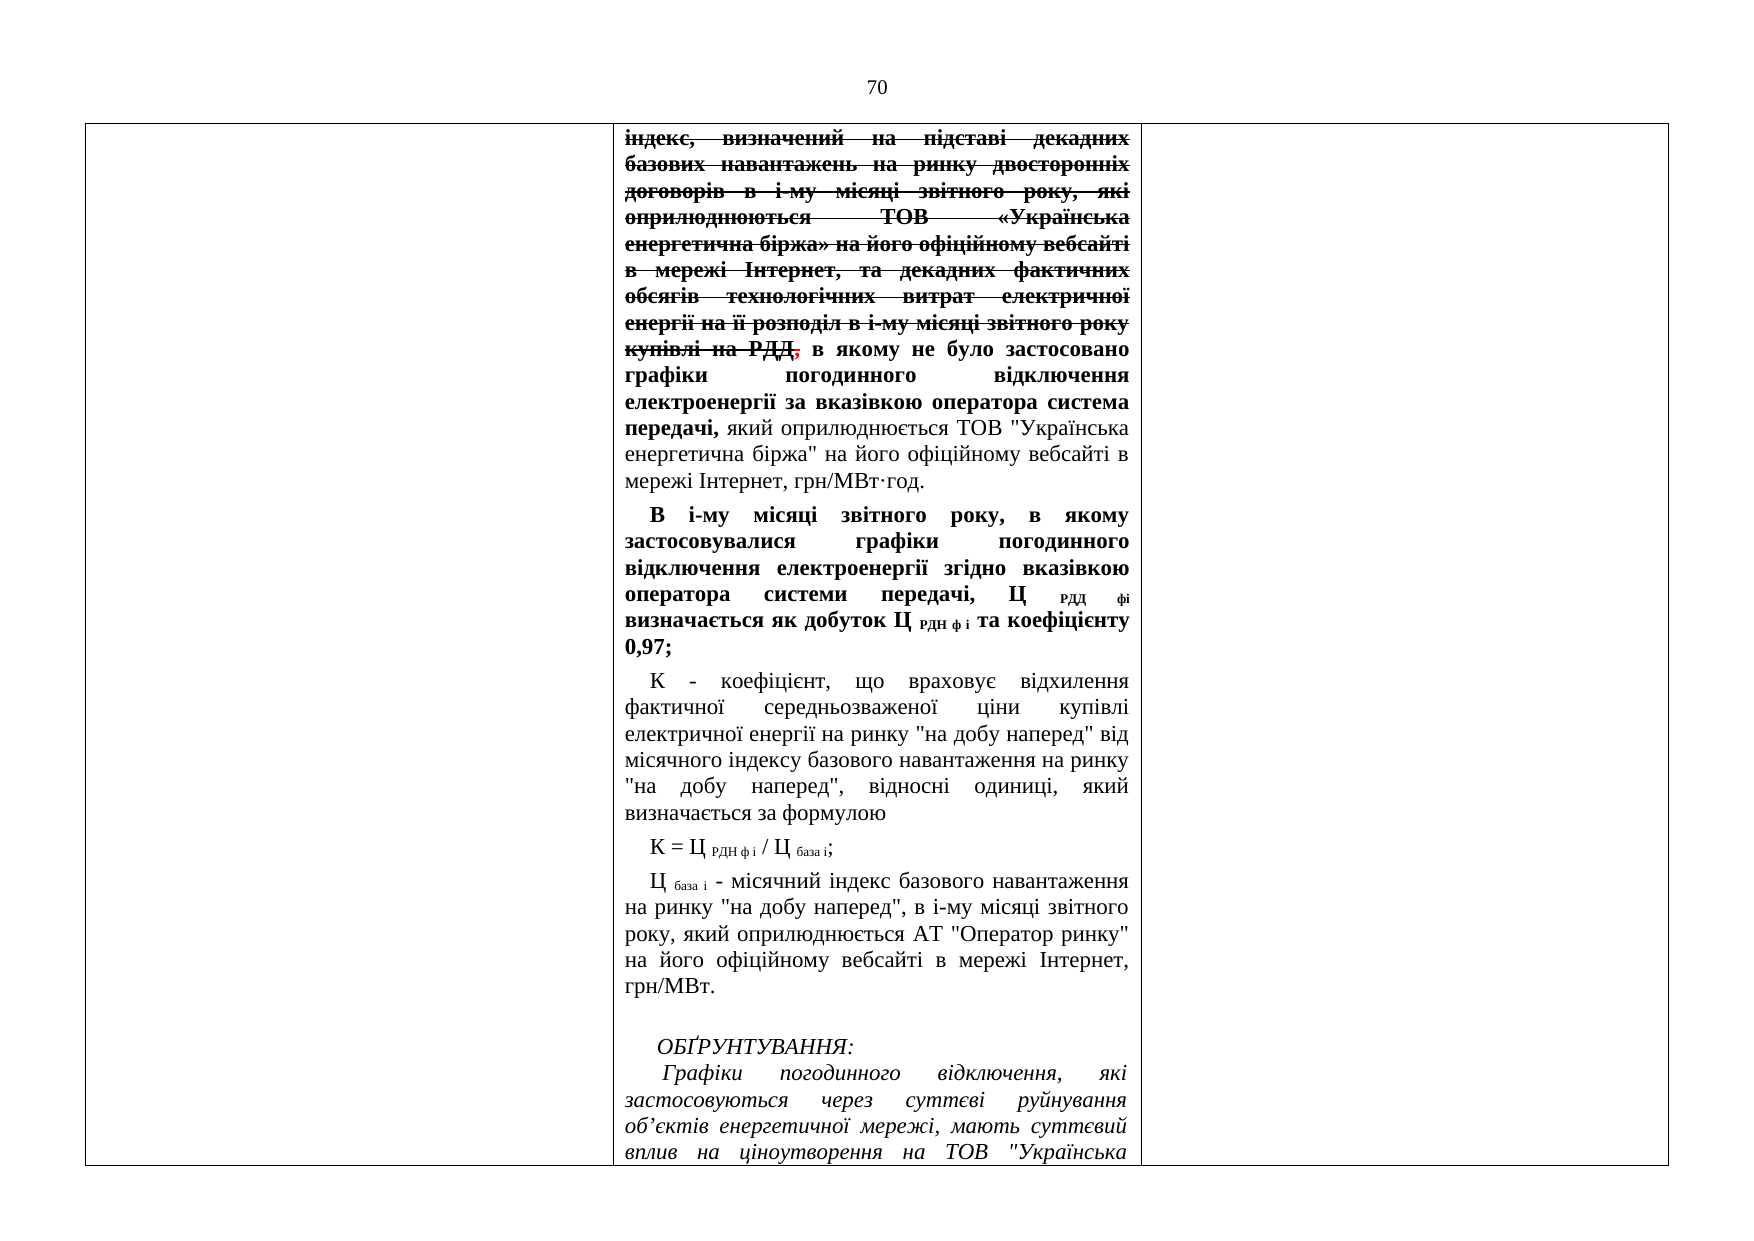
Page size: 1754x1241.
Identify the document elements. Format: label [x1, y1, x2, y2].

table_cell [1142, 124, 1668, 1165]
table_cell [86, 124, 613, 1165]
table_cell [614, 124, 1141, 1165]
